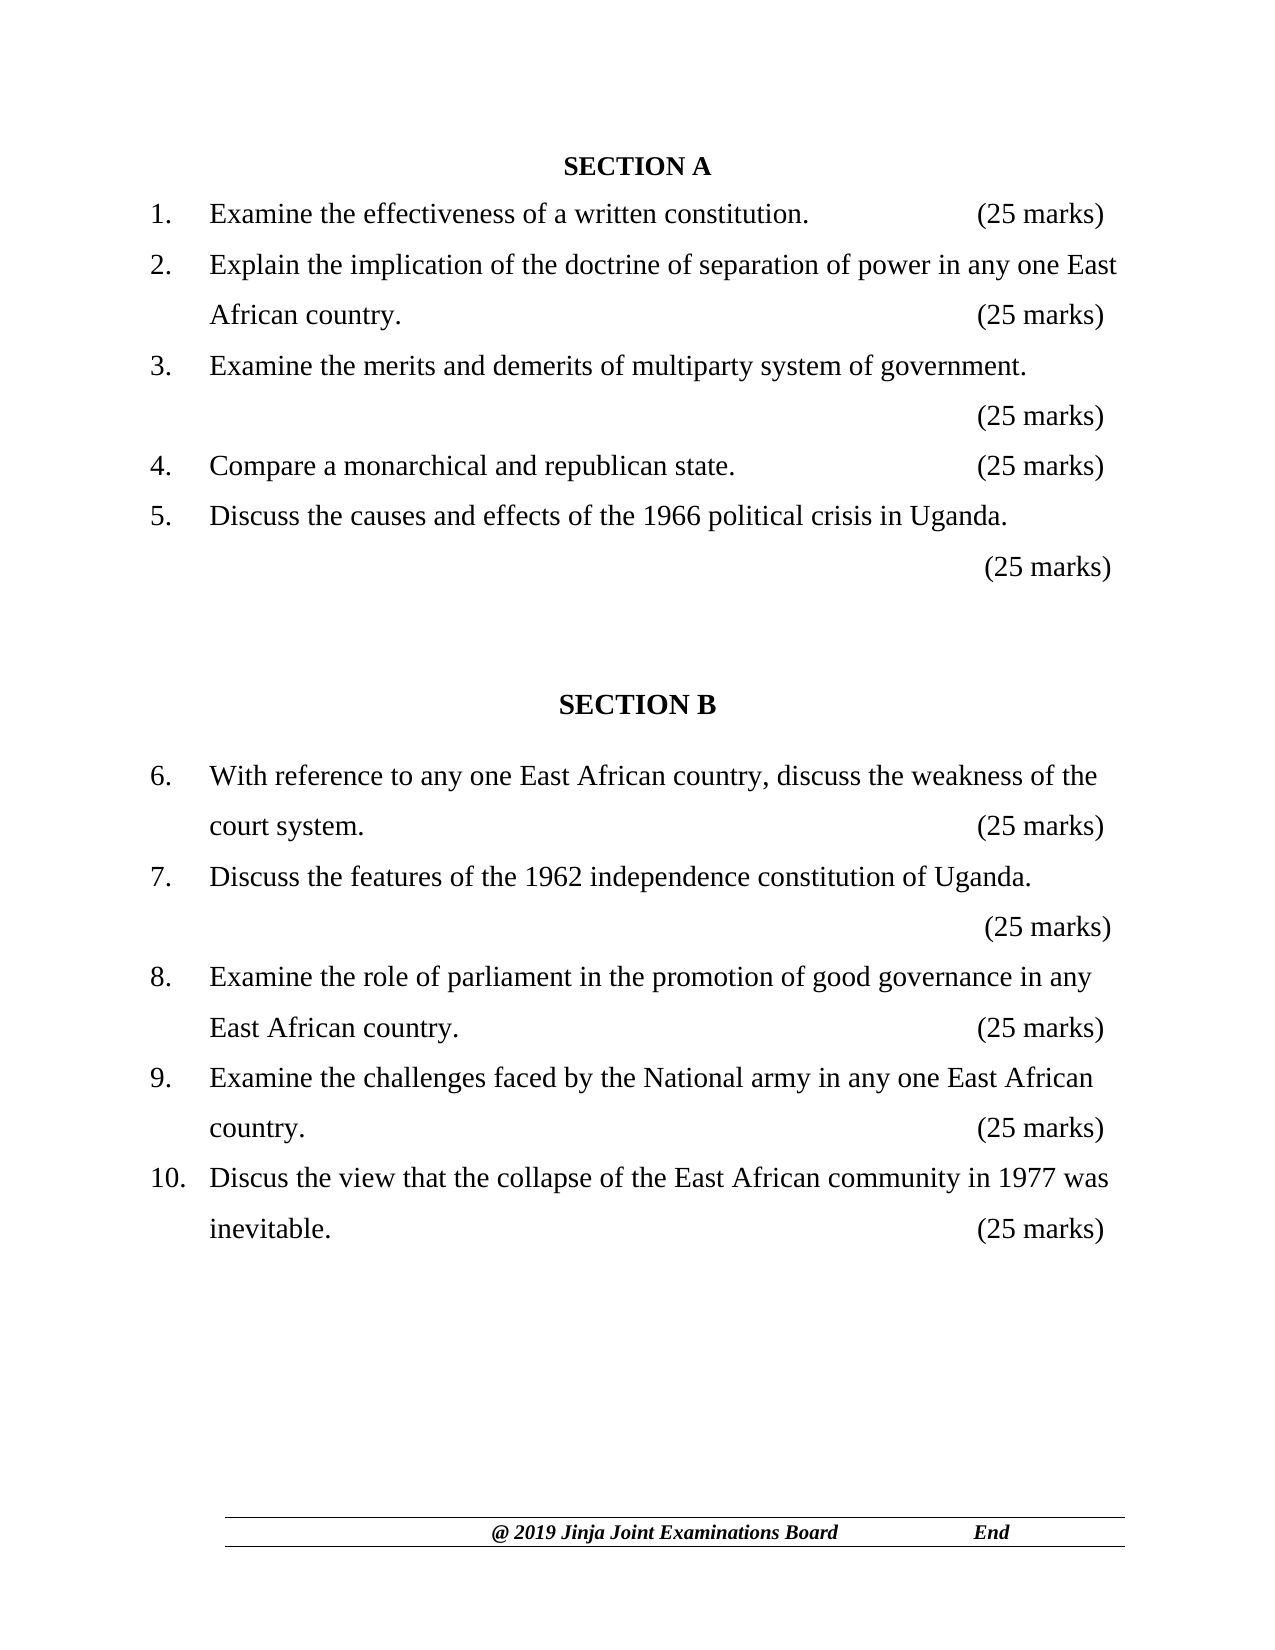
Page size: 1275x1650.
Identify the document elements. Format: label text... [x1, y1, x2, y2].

text SECTION B [150, 687, 1125, 721]
list (25 marks) [150, 549, 1125, 582]
list Examine the challenges faced by the National army in any one East African country. (25 marks) [150, 1060, 1125, 1144]
list Examine the effectiveness of a written constitution. (25 marks) [150, 197, 1125, 230]
list Discuss the causes and effects of the 1966 political crisis in Uganda. [150, 498, 1125, 532]
list SECTION A [150, 150, 1125, 181]
list Discuss the features of the 1962 independence constitution of Uganda. [150, 859, 1125, 892]
list (25 marks) [150, 909, 1125, 943]
list (25 marks) [150, 398, 1125, 431]
list Examine the role of parliament in the promotion of good governance in any East African country. (25 marks) [150, 959, 1125, 1043]
list 10. Discus the view that the collapse of the East African community in 1977 was inevitable. (25 marks) [150, 1161, 1125, 1286]
list Explain the implication of the doctrine of separation of power in any one East African country. (25 marks) [150, 247, 1125, 331]
list Examine the merits and demerits of multiparty system of government. [150, 348, 1125, 381]
list Compare a monarchical and republican state. (25 marks) [150, 448, 1125, 482]
list With reference to any one East African country, discuss the weakness of the court system. (25 marks) [150, 758, 1125, 842]
